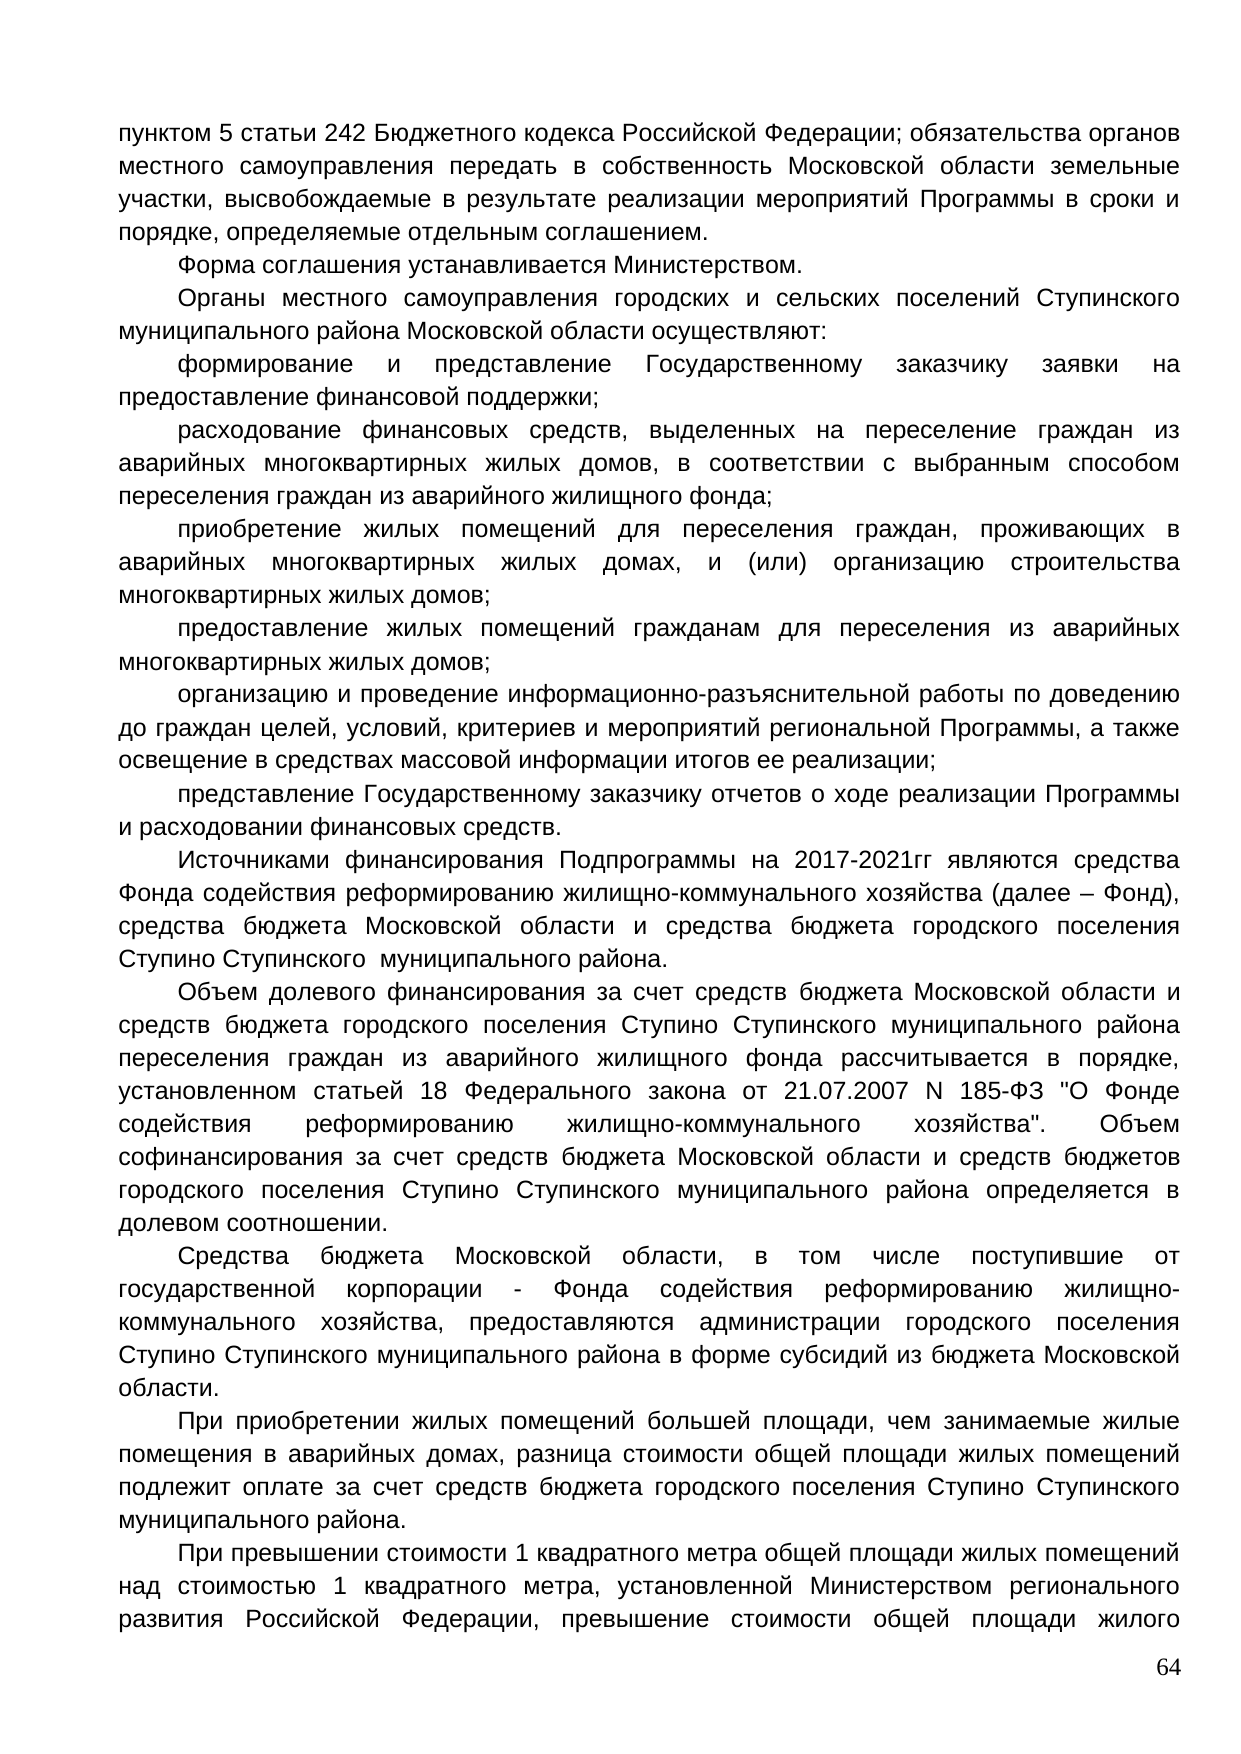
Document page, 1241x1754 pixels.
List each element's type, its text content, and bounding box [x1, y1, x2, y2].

text Объем долевого финансирования за счет средств бюджета Московской области и средств бюджета городского поселения Ступино Ступинского муниципального района переселения граждан из аварийного жилищного фонда рассчитывается в порядке, установленном статьей 18 Федерального закона от 21.07.2007 N 185-ФЗ "О Фонде содействия реформированию жилищно-коммунального хозяйства". Объем софинансирования за счет средств бюджета Московской области и средств бюджетов городского поселения Ступино Ступинского муниципального района определяется в долевом соотношении. [118, 977, 1181, 1237]
text формирование и представление Государственному заказчику заявки на предоставление финансовой поддержки; [118, 349, 1181, 411]
text расходование финансовых средств, выделенных на переселение граждан из аварийных многоквартирных жилых домов, в соответствии с выбранным способом переселения граждан из аварийного жилищного фонда; [118, 415, 1181, 510]
text Форма соглашения устанавливается Министерством. [118, 250, 1181, 279]
text организацию и проведение информационно-разъяснительной работы по доведению до граждан целей, условий, критериев и мероприятий региональной Программы, а также освещение в средствах массовой информации итогов ее реализации; [118, 679, 1181, 774]
text Средства бюджета Московской области, в том числе поступившие от государственной корпорации - Фонда содействия реформированию жилищно-коммунального хозяйства, предоставляются администрации городского поселения Ступино Ступинского муниципального района в форме субсидий из бюджета Московской области. [118, 1241, 1181, 1402]
text Органы местного самоуправления городских и сельских поселений Ступинского муниципального района Московской области осуществляют: [118, 283, 1181, 345]
text При приобретении жилых помещений большей площади, чем занимаемые жилые помещения в аварийных домах, разница стоимости общей площади жилых помещений подлежит оплате за счет средств бюджета городского поселения Ступино Ступинского муниципального района. [118, 1406, 1181, 1534]
text предоставление жилых помещений гражданам для переселения из аварийных многоквартирных жилых домов; [118, 613, 1181, 675]
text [118, 118, 1181, 246]
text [118, 1538, 1181, 1633]
text приобретение жилых помещений для переселения граждан, проживающих в аварийных многоквартирных жилых домах, и (или) организацию строительства многоквартирных жилых домов; [118, 514, 1181, 609]
text Источниками финансирования Подпрограммы на 2017-2021гг являются средства Фонда содействия реформированию жилищно-коммунального хозяйства (далее – Фонд), средства бюджета Московской области и средства бюджета городского поселения Ступино Ступинского муниципального района. [118, 844, 1181, 972]
text представление Государственному заказчику отчетов о ходе реализации Программы и расходовании финансовых средств. [118, 778, 1181, 840]
